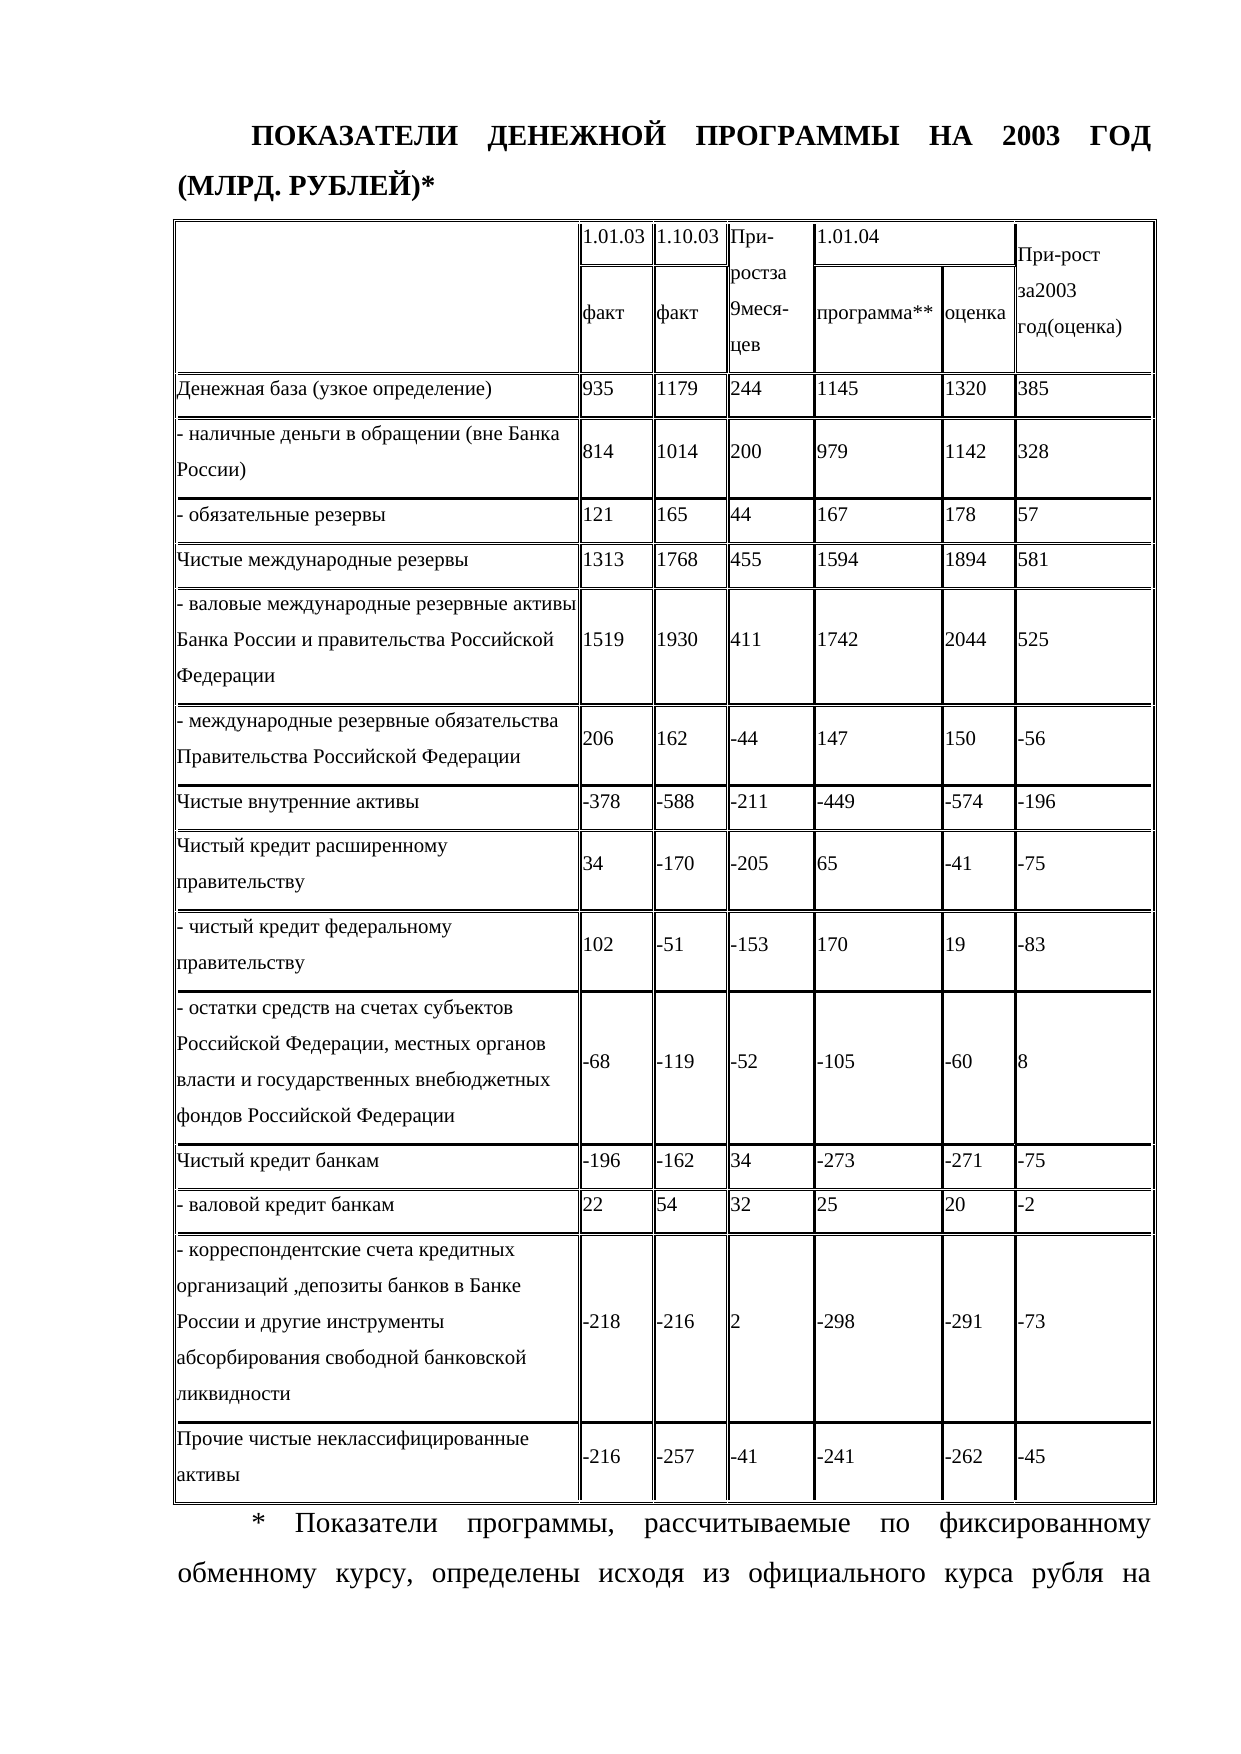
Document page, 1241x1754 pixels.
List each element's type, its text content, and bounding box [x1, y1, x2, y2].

table_cell 1320 [944, 375, 1014, 416]
table_cell - обязательные резервы [176, 497, 578, 542]
table_cell -273 [816, 1146, 941, 1187]
table_cell -153 [730, 913, 813, 990]
table_cell 385 [1015, 372, 1155, 416]
table_cell -45 [1015, 1421, 1153, 1502]
table_cell -378 [582, 787, 652, 828]
table_cell 1179 [656, 375, 726, 416]
table_cell факт [656, 267, 726, 372]
table_cell 162 [656, 707, 726, 784]
table_cell - валовой кредит банкам [176, 1188, 578, 1232]
table_cell 581 [1015, 542, 1155, 586]
table_cell 244 [730, 375, 813, 416]
table_cell 979 [816, 420, 941, 497]
table_cell 1014 [656, 420, 726, 497]
table_cell -162 [656, 1146, 726, 1187]
table_cell 1594 [816, 545, 941, 586]
table_header 1.10.03 [654, 220, 728, 263]
table_cell 455 [730, 545, 813, 586]
table_cell 57 [1017, 497, 1153, 542]
table_cell Прочие чистые неклассифицированные активы [176, 1421, 580, 1502]
table_cell программа** [816, 267, 941, 372]
table_cell 32 [730, 1191, 813, 1232]
table_cell 411 [730, 590, 813, 703]
table_cell 20 [944, 1191, 1014, 1232]
table_cell -68 [582, 993, 652, 1143]
table_cell -56 [1017, 703, 1154, 784]
table_cell -205 [730, 832, 813, 909]
table_cell 167 [816, 500, 941, 542]
table_cell 121 [582, 500, 652, 542]
table_header 1.01.03 [580, 220, 654, 263]
table_cell 65 [816, 832, 941, 909]
table_cell 814 [582, 420, 652, 497]
table_cell -119 [656, 993, 726, 1143]
table_cell 1142 [944, 420, 1014, 497]
table_cell 1313 [582, 545, 652, 586]
table_cell -83 [1017, 909, 1154, 990]
table_cell 935 [582, 375, 652, 416]
table_cell -262 [942, 1424, 1015, 1502]
text ПОКАЗАТЕЛИ ДЕНЕЖНОЙ ПРОГРАММЫ НА 2003 ГОД (МЛРД. РУБЛЕЙ)* [177, 118, 1152, 202]
table_cell 1768 [656, 545, 726, 586]
table_cell -2 [1017, 1188, 1154, 1232]
table_header [174, 220, 580, 372]
table_cell 1742 [816, 590, 941, 703]
table_cell -44 [730, 707, 813, 784]
table_header 1.01.04 [814, 220, 1015, 263]
table_cell 102 [582, 913, 652, 990]
table_cell -271 [944, 1146, 1014, 1187]
table_cell -41 [728, 1424, 814, 1502]
table_cell -574 [944, 787, 1014, 828]
table_cell -196 [582, 1146, 652, 1187]
table_cell 178 [944, 500, 1014, 542]
table_cell - чистый кредит федеральному правительству [176, 909, 578, 990]
table_cell 328 [1017, 416, 1154, 497]
table_cell -60 [944, 993, 1014, 1143]
table_cell -105 [816, 993, 941, 1143]
table_cell -73 [1017, 1232, 1154, 1421]
table_cell Чистые международные резервы [174, 542, 580, 586]
table_cell 1930 [656, 590, 726, 703]
table_cell 44 [730, 500, 813, 542]
table_cell факт [582, 267, 652, 372]
table_cell -298 [816, 1236, 941, 1421]
table_cell -257 [654, 1421, 728, 1502]
table_cell 200 [730, 420, 813, 497]
table_cell Чистый кредит расширенному правительству [176, 829, 578, 909]
table_cell -196 [1017, 784, 1153, 828]
table_cell 19 [944, 913, 1014, 990]
table_cell 170 [816, 913, 941, 990]
table_header При-рост за2003 год(оценка) [1015, 222, 1153, 372]
table_cell -218 [582, 1236, 652, 1421]
table_cell оценка [944, 267, 1014, 372]
table_cell 22 [582, 1191, 652, 1232]
table_cell - международные резервные обязательства Правительства Российской Федерации [176, 703, 578, 784]
table_cell 525 [1017, 586, 1154, 703]
table_cell 147 [816, 707, 941, 784]
table_cell -216 [656, 1236, 726, 1421]
table_cell 8 [1017, 990, 1153, 1143]
table_cell Чистые внутренние активы [176, 784, 578, 828]
table_cell 25 [816, 1191, 941, 1232]
table_cell -241 [814, 1424, 942, 1502]
table_cell 1145 [816, 375, 941, 416]
table_cell 1894 [944, 545, 1014, 586]
table_cell -75 [1017, 1143, 1155, 1187]
table_cell 206 [582, 707, 652, 784]
table_cell 2044 [944, 590, 1014, 703]
table_cell 2 [730, 1236, 813, 1421]
table_cell - корреспондентские счета кредитных организаций ,депозиты банков в Банке России и другие инструменты абсорбирования свободной банковской ликвидности [176, 1232, 578, 1421]
table_cell -291 [944, 1236, 1014, 1421]
table_cell -211 [730, 787, 813, 828]
table_cell Денежная база (узкое определение) [174, 372, 580, 416]
table_cell -170 [656, 832, 726, 909]
table_cell 54 [656, 1191, 726, 1232]
table_cell -41 [944, 832, 1014, 909]
table_cell -52 [730, 993, 813, 1143]
table_cell 34 [730, 1146, 813, 1187]
table_cell -449 [816, 787, 941, 828]
table_cell -75 [1017, 829, 1154, 909]
table_cell 165 [656, 500, 726, 542]
table_header При-ростза 9меся-цев [728, 222, 814, 372]
table_cell -216 [580, 1421, 654, 1502]
table_cell - остатки средств на счетах субъектов Российской Федерации, местных органов власти и государственных внебюджетных фондов Российской Федерации [176, 990, 578, 1143]
table_cell - валовые международные резервные активы Банка России и правительства Российской Федерации [176, 586, 578, 703]
table_cell -51 [656, 913, 726, 990]
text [177, 1505, 1152, 1589]
table_cell 150 [944, 707, 1014, 784]
table_cell 34 [582, 832, 652, 909]
table_cell Чистый кредит банкам [174, 1143, 578, 1187]
table_cell 1519 [582, 590, 652, 703]
table_cell -588 [656, 787, 726, 828]
table_cell - наличные деньги в обращении (вне Банка России) [176, 416, 578, 497]
